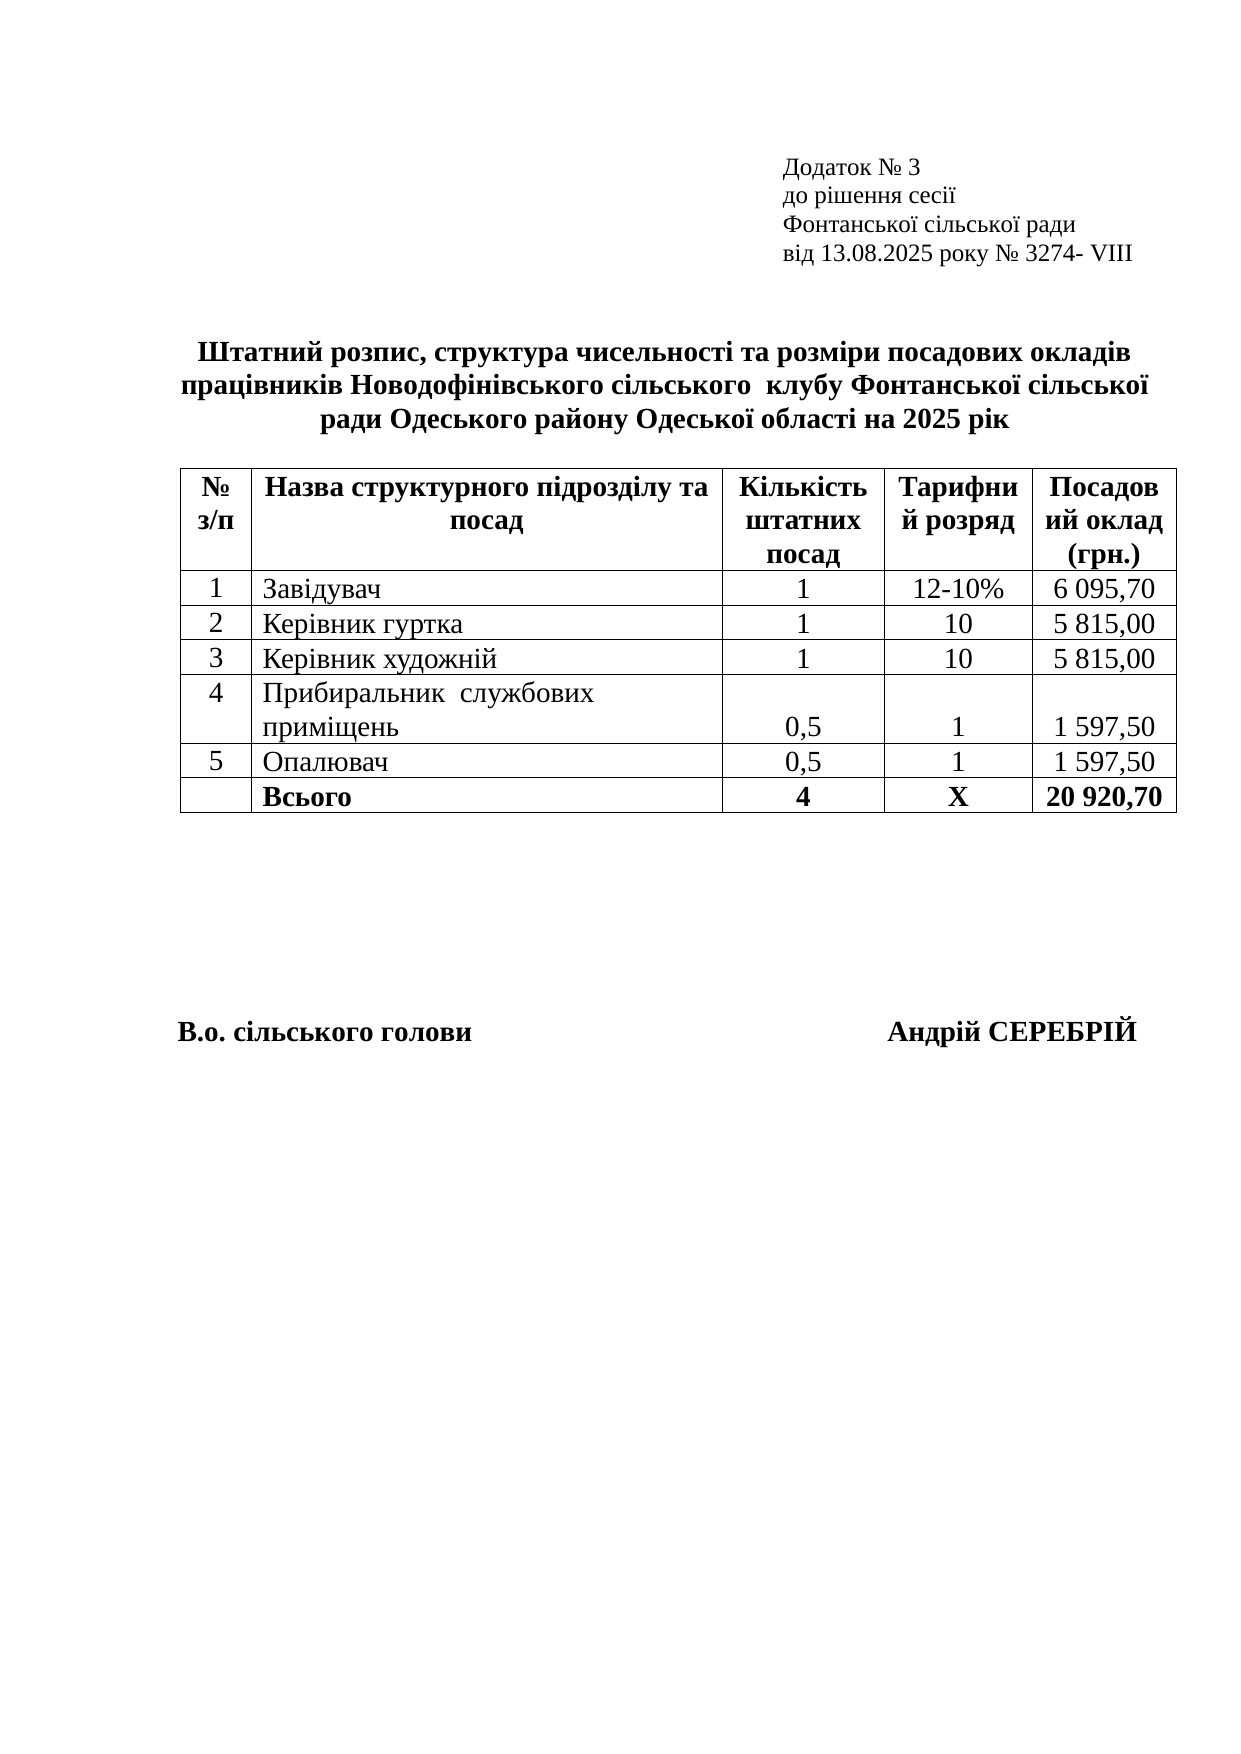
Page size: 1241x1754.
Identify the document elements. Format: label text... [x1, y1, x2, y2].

text Штатний розпис, структура чисельності та розміри посадових окладів працівників Новодофінівського сільського клубу Фонтанської сільської ради Одеського району Одеської області на 2025 рік [177, 334, 1152, 434]
table_cell 0,5 [723, 744, 884, 777]
table_cell 5 815,00 [1033, 606, 1176, 639]
table_cell 0,5 [723, 675, 884, 742]
table_cell Керівник гуртка [252, 606, 722, 639]
table_cell 2 [181, 606, 251, 639]
table_cell 1 597,50 [1033, 675, 1176, 742]
table_header Тарифний розряд [885, 469, 1032, 569]
text до рішення сесії [679, 180, 1152, 209]
table_cell Прибиральник службових приміщень [252, 675, 722, 742]
table_cell Керівник художній [252, 640, 722, 674]
table_cell Всього [252, 778, 722, 812]
table_cell 1 [723, 640, 884, 674]
text Додаток № 3 [177, 152, 1140, 180]
table_cell Опалювач [252, 744, 722, 777]
table_cell 5 [181, 744, 251, 777]
table_cell 4 [723, 778, 884, 812]
table_header Кількість штатних посад [723, 469, 884, 569]
table_cell 1 [723, 606, 884, 639]
table_cell Завідувач [252, 571, 722, 604]
text від 13.08.2025 року № 3274- VІІІ [679, 238, 1152, 267]
table_cell 3 [181, 640, 251, 674]
table_cell 20 920,70 [1033, 778, 1176, 812]
text Фонтанської сільської ради [679, 209, 1152, 238]
table_cell 1 597,50 [1033, 744, 1176, 777]
table_cell 10 [885, 606, 1032, 639]
table_cell Х [885, 778, 1032, 812]
table_cell 6 095,70 [1033, 571, 1176, 604]
table_header Посадовий оклад (грн.) [1033, 469, 1176, 569]
table_cell 12-10% [885, 571, 1032, 604]
table_cell 10 [885, 640, 1032, 674]
table_cell 1 [181, 571, 251, 604]
text В.о. сільського голови Андрій СЕРЕБРІЙ [177, 1014, 1152, 1048]
table_cell 5 815,00 [1033, 640, 1176, 674]
table_cell 1 [885, 744, 1032, 777]
table_cell 1 [885, 675, 1032, 742]
table_cell 1 [723, 571, 884, 604]
table_cell 4 [181, 675, 251, 742]
table_header Назва структурного підрозділу та посад [252, 469, 722, 569]
table_cell [181, 778, 251, 812]
table_header № з/п [181, 469, 251, 569]
